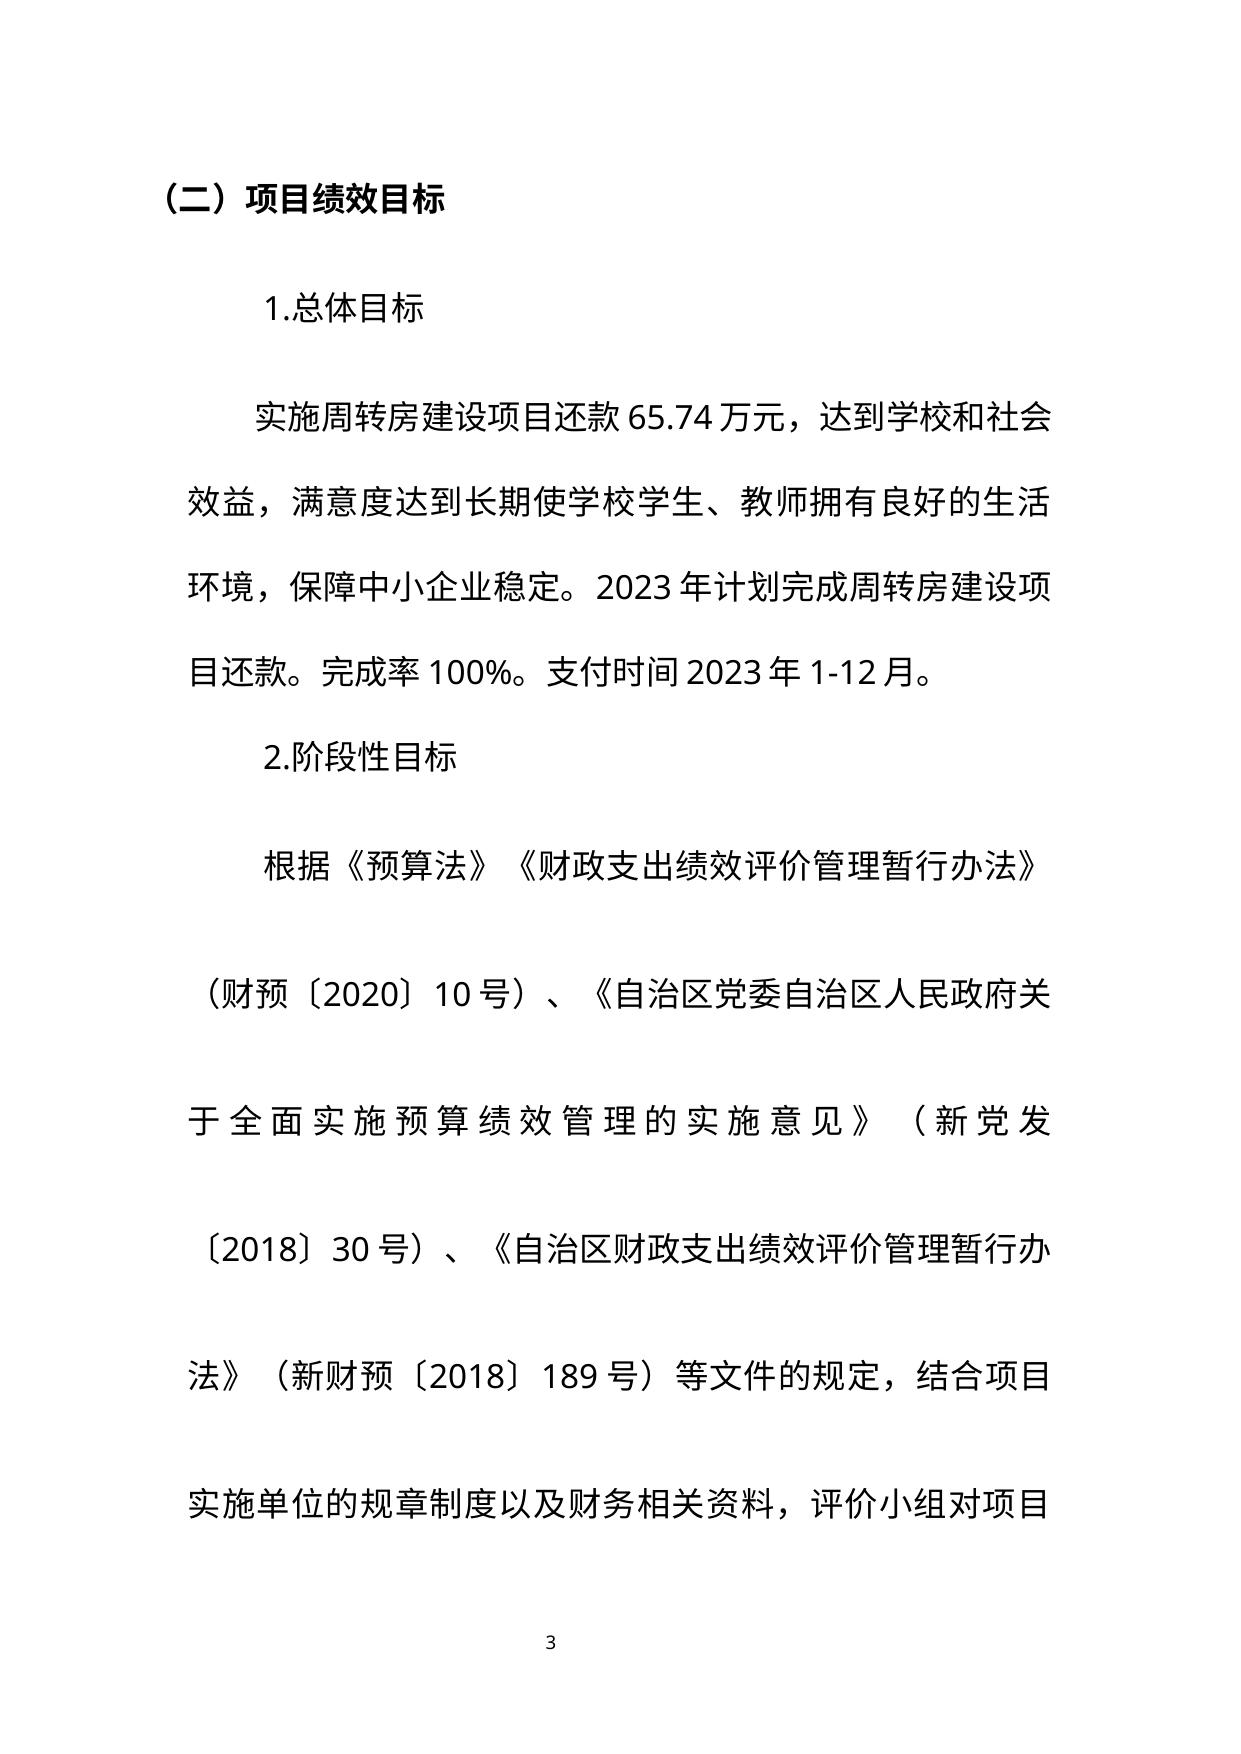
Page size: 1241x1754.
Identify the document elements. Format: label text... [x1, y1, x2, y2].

text 2.阶段性目标 [187, 713, 1053, 798]
subtitle 项目绩效目标 [145, 154, 1053, 239]
text 实施周转房建设项目还款65.74万元，达到学校和社会效益，满意度达到长期使学校学生、教师拥有良好的生活环境，保障中小企业稳定。2023年计划完成周转房建设项目还款。完成率100%。支付时间2023年1-12月。 [187, 373, 1053, 713]
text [187, 822, 1053, 1544]
text 1.总体目标 [187, 263, 1053, 348]
